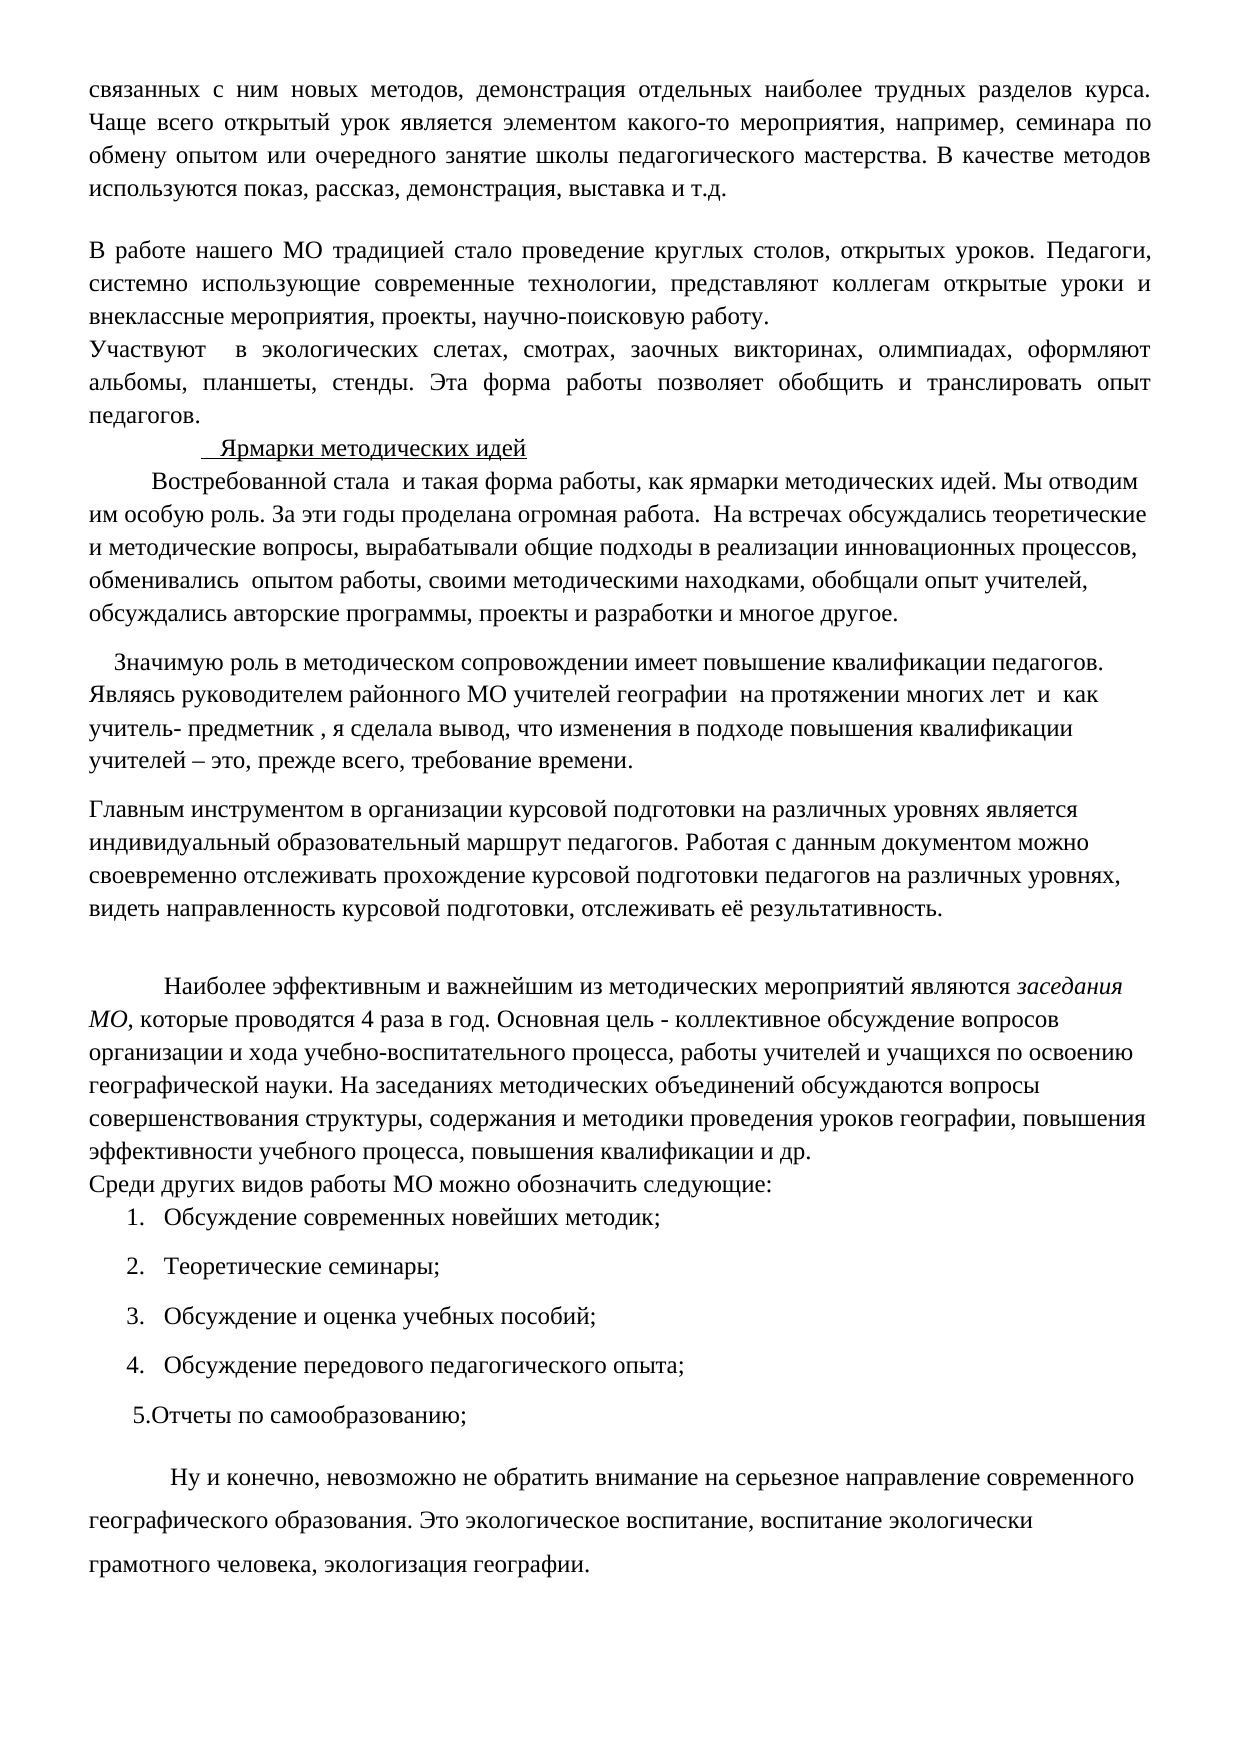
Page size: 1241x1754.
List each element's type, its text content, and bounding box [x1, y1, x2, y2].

text 5.Отчеты по самообразованию; [89, 1400, 1152, 1429]
text Ярмарки методических идей [89, 433, 1152, 462]
text Значимую роль в методическом сопровождении имеет повышение квалификации педагогов. Являясь руководителем районного МО учителей географии на протяжении многих лет и как учитель- предметник , я сделала вывод, что изменения в подходе повышения квалификации учителей – это, прежде всего, требование времени. [89, 647, 1152, 774]
list Обсуждение и оценка учебных пособий; [126, 1301, 1152, 1330]
list Теоретические семинары; [126, 1251, 1152, 1280]
text Ну и конечно, невозможно не обратить внимание на серьезное направление современного географического образования. Это экологическое воспитание, воспитание экологически грамотного человека, экологизация географии. [89, 1462, 1152, 1577]
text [89, 74, 1152, 202]
list Обсуждение передового педагогического опыта; [126, 1351, 1152, 1379]
text Участвуют в экологических слетах, смотрах, заочных викторинах, олимпиадах, оформляют альбомы, планшеты, стенды. Эта форма работы позволяет обобщить и транслировать опыт педагогов. [89, 334, 1152, 428]
text Востребованной стала и такая форма работы, как ярмарки методических идей. Мы отводим им особую роль. За эти годы проделана огромная работа. На встречах обсуждались теоретические и методические вопросы, вырабатывали общие подходы в реализации инновационных процессов, обменивались опытом работы, своими методическими находками, обобщали опыт учителей, обсуждались авторские программы, проекты и разработки и многое другое. [89, 466, 1152, 627]
text Главным инструментом в организации курсовой подготовки на различных уровнях является индивидуальный образовательный маршрут педагогов. Работая с данным документом можно своевременно отслеживать прохождение курсовой подготовки педагогов на различных уровнях, видеть направленность курсовой подготовки, отслеживать её результативность. [89, 794, 1152, 922]
text Наиболее эффективным и важнейшим из методических мероприятий являются заседания МО, которые проводятся 4 раза в год. Основная цель - коллективное обсуждение вопросов организации и хода учебно-воспитательного процесса, работы учителей и учащихся по освоению географической науки. На заседаниях методических объединений обсуждаются вопросы совершенствования структуры, содержания и методики проведения уроков географии, повышения эффективности учебного процесса, повышения квалификации и др. [89, 971, 1152, 1164]
text В работе нашего МО традицией стало проведение круглых столов, открытых уроков. Педагоги, системно использующие современные технологии, представляют коллегам открытые уроки и внеклассные мероприятия, проекты, научно-поисковую работу. [89, 235, 1152, 329]
list Обсуждение современных новейших методик; [126, 1202, 1152, 1231]
text Среди других видов работы МО можно обозначить следующие: [89, 1169, 1152, 1198]
